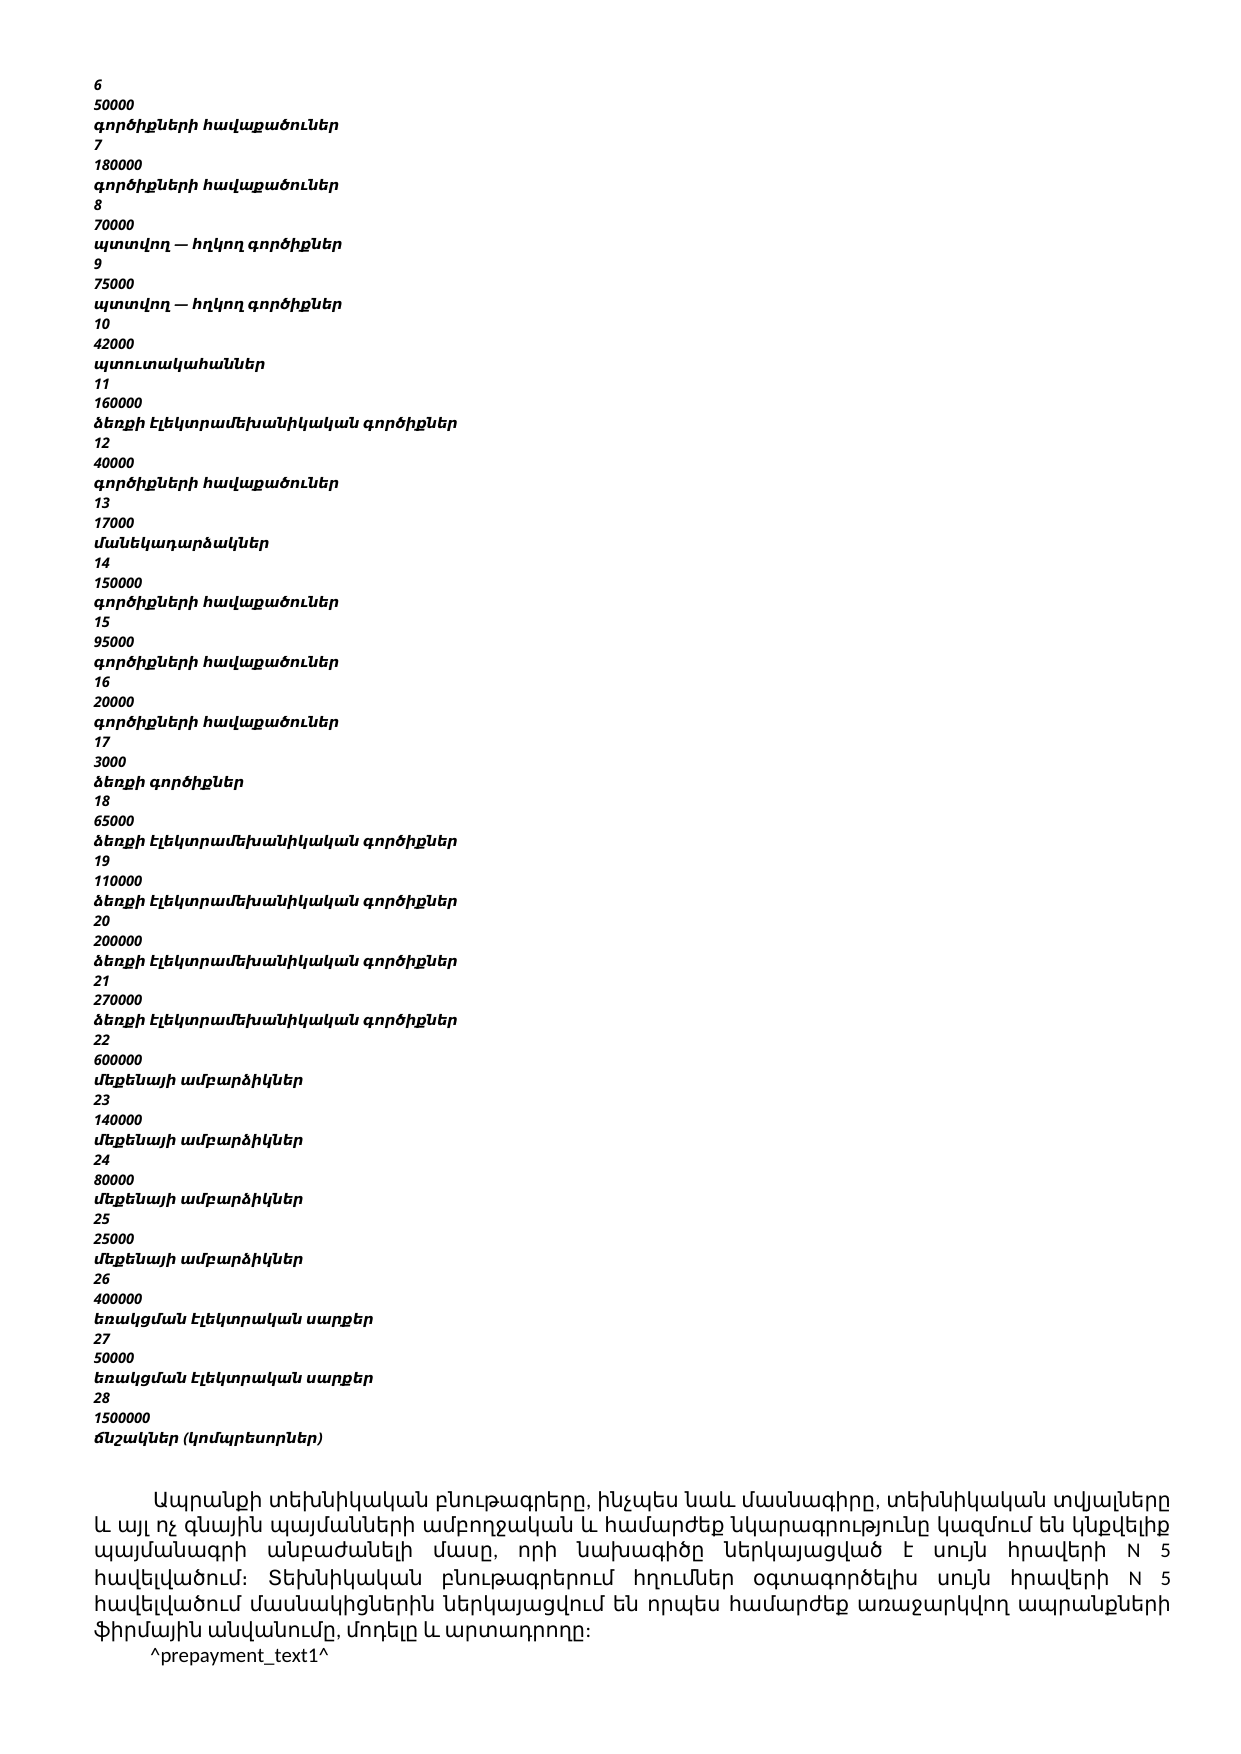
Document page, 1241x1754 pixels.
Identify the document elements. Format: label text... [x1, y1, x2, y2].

text Ապրանքի տեխնիկական բնութագրերը, ինչպես նաև մասնագիրը, տեխնիկական տվյալները և այլ ոչ գնային պայմանների ամբողջական և համարժեք նկարագրությունը կազմում են կնքվելիք պայմանագրի անբաժանելի մասը, որի նախագիծը ներկայացված է սույն հրավերի N 5 հավելվածում։ Տեխնիկական բնութագրերում հղումներ օգտագործելիս սույն հրավերի N 5 հավելվածում մասնակիցներին ներկայացվում են որպես համարժեք առաջարկվող ապրանքների ֆիրմային անվանումը, մոդելը և արտադրողը: [94, 1487, 1171, 1642]
text ^prepayment_text1^ [94, 1642, 1171, 1668]
